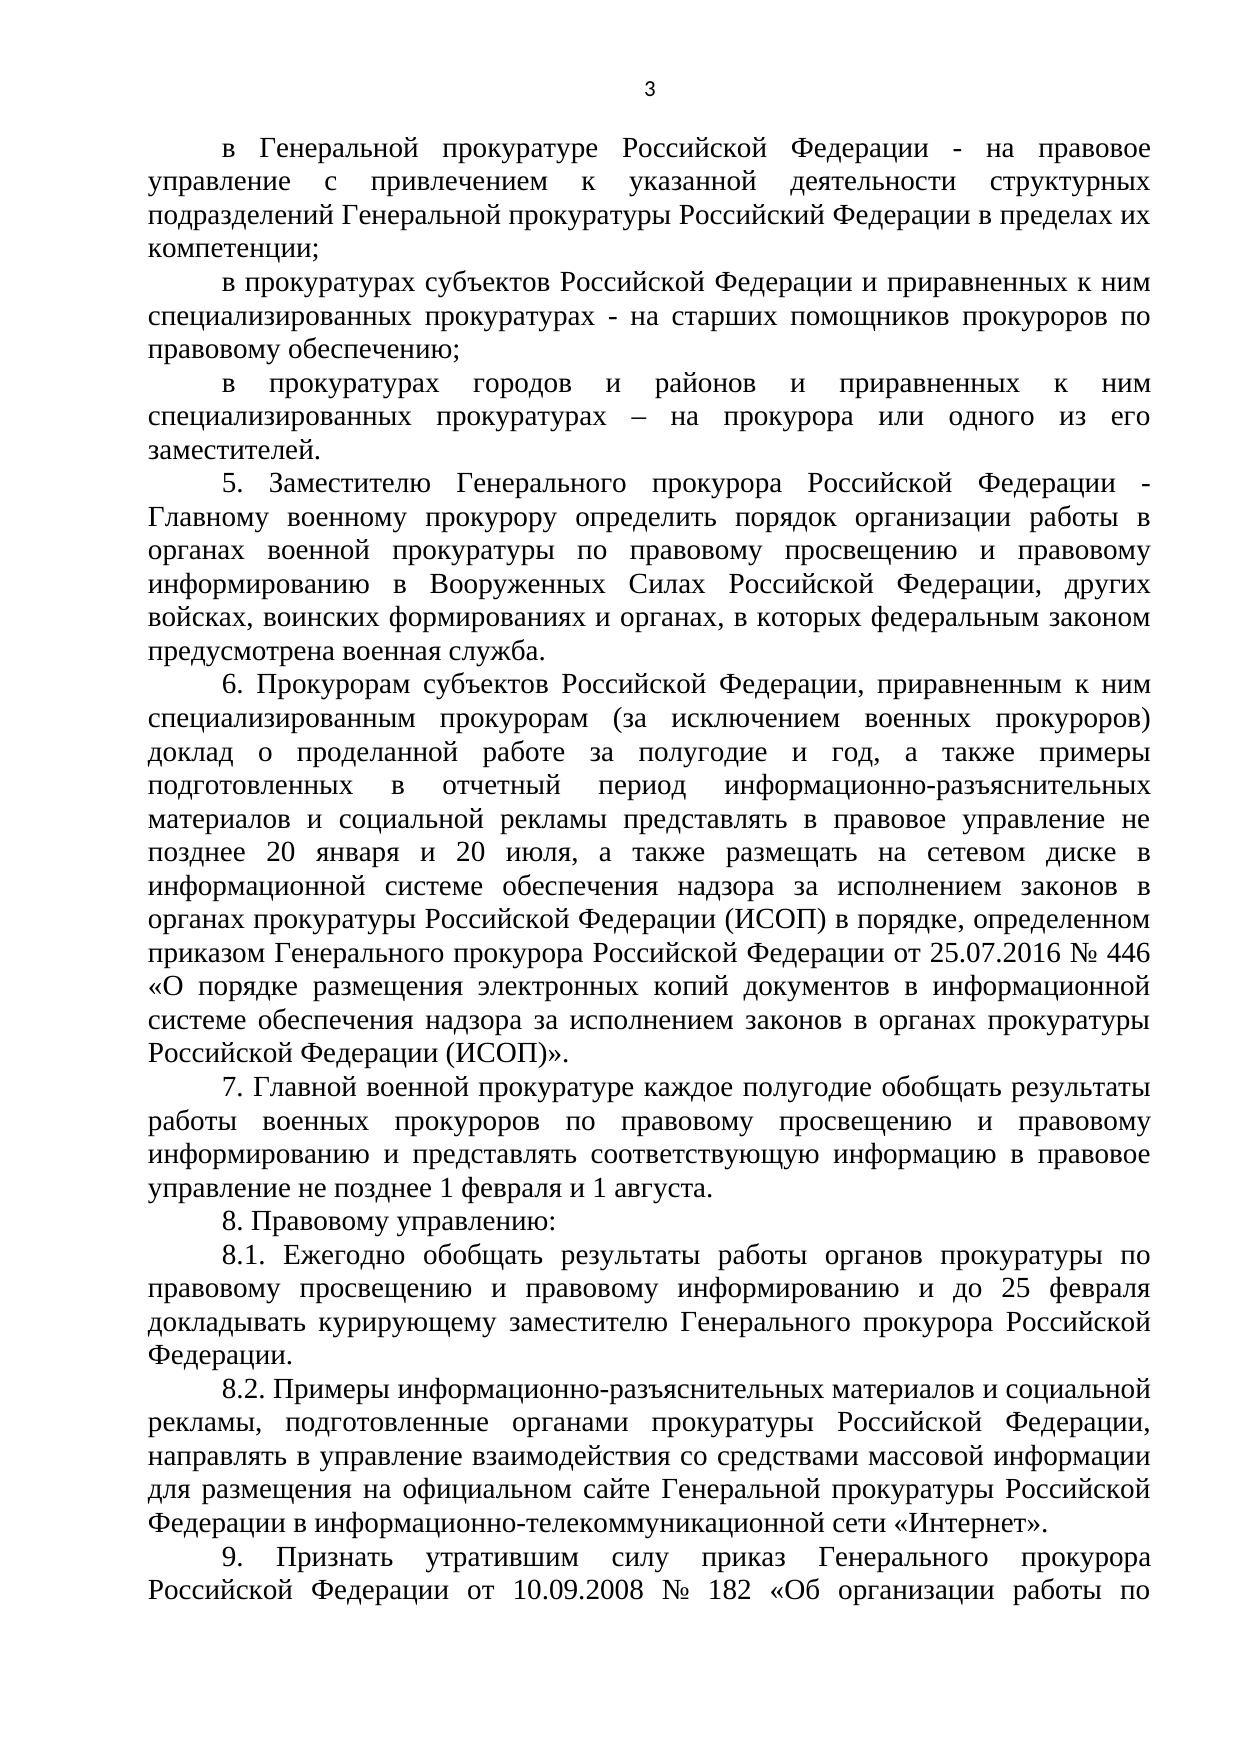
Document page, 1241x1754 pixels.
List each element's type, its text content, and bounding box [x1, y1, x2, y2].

text в Генеральной прокуратуре Российской Федерации - на правовое управление с привлечением к указанной деятельности структурных подразделений Генеральной прокуратуры Российский Федерации в пределах их компетенции; [148, 130, 1152, 264]
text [148, 1539, 1152, 1606]
text 6. Прокурорам субъектов Российской Федерации, приравненным к ним специализированным прокурорам (за исключением военных прокуроров) доклад о проделанной работе за полугодие и год, а также примеры подготовленных в отчетный период информационно-разъяснительных материалов и социальной рекламы представлять в правовое управление не позднее 20 января и 20 июля, а также размещать на сетевом диске в информационной системе обеспечения надзора за исполнением законов в органах прокуратуры Российской Федерации (ИСОП) в порядке, определенном приказом Генерального прокурора Российской Федерации от 25.07.2016 № 446 «О порядке размещения электронных копий документов в информационной системе обеспечения надзора за исполнением законов в органах прокуратуры Российской Федерации (ИСОП)». [148, 667, 1152, 1069]
text 8. Правовому управлению: [148, 1203, 1152, 1237]
text 8.1. Ежегодно обобщать результаты работы органов прокуратуры по правовому просвещению и правовому информированию и до 25 февраля докладывать курирующему заместителю Генерального прокурора Российской Федерации. [148, 1237, 1152, 1371]
text 5. Заместителю Генерального прокурора Российской Федерации - Главному военному прокурору определить порядок организации работы в органах военной прокуратуры по правовому просвещению и правовому информированию в Вооруженных Силах Российской Федерации, других войсках, воинских формированиях и органах, в которых федеральным законом предусмотрена военная служба. [148, 465, 1152, 667]
text в прокуратурах городов и районов и приравненных к ним специализированных прокуратурах – на прокурора или одного из его заместителей. [148, 365, 1152, 465]
text 8.2. Примеры информационно-разъяснительных материалов и социальной рекламы, подготовленные органами прокуратуры Российской Федерации, направлять в управление взаимодействия со средствами массовой информации для размещения на официальном сайте Генеральной прокуратуры Российской Федерации в информационно-телекоммуникационной сети «Интернет». [148, 1371, 1152, 1539]
text в прокуратурах субъектов Российской Федерации и приравненных к ним специализированных прокуратурах - на старших помощников прокуроров по правовому обеспечению; [148, 264, 1152, 365]
text 7. Главной военной прокуратуре каждое полугодие обобщать результаты работы военных прокуроров по правовому просвещению и правовому информированию и представлять соответствующую информацию в правовое управление не позднее 1 февраля и 1 августа. [148, 1069, 1152, 1203]
